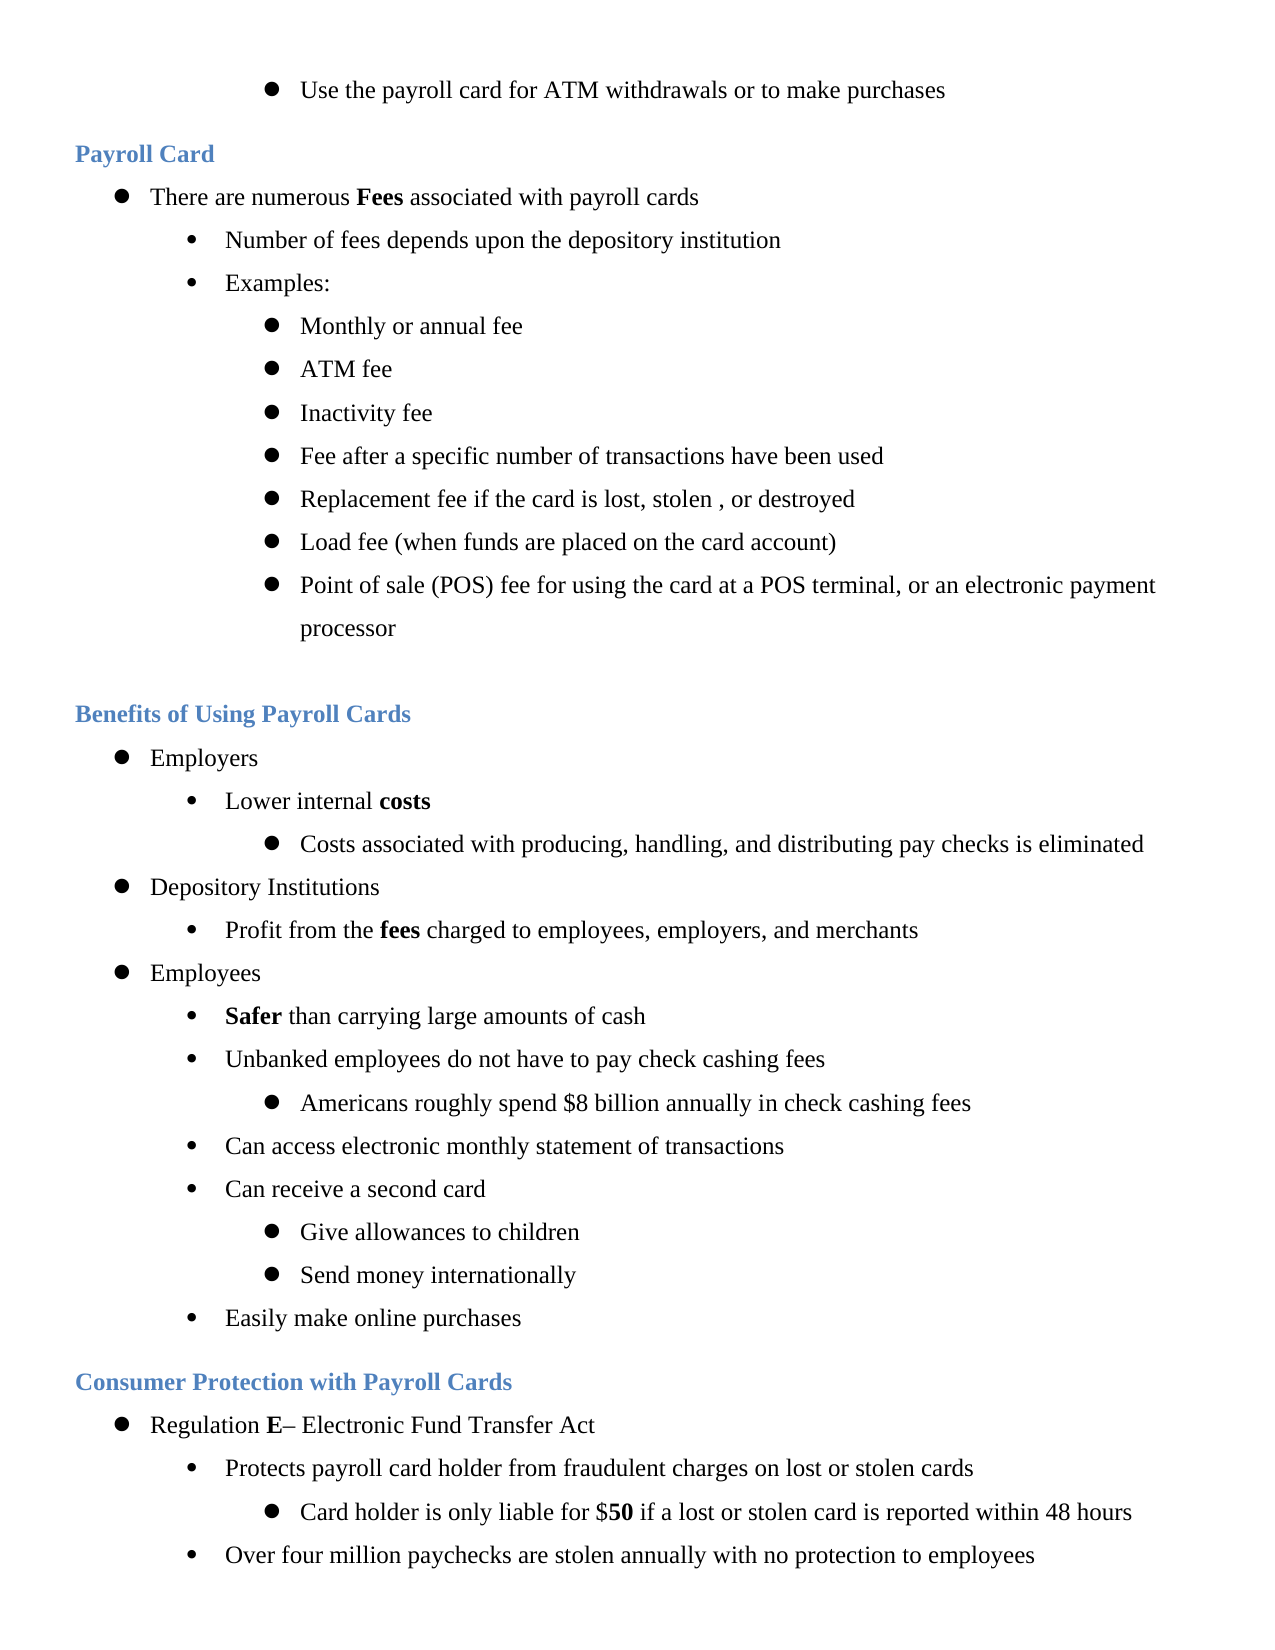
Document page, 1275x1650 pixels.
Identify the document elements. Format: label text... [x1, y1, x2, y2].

list Employers [112, 743, 1200, 771]
list Card holder is only liable for $50 if a lost or stolen card is reported within 48 hours [262, 1497, 1200, 1525]
list Number of fees depends upon the depository institution [187, 225, 1200, 254]
list Point of sale (POS) fee for using the card at a POS terminal, or an electronic payment processor [262, 570, 1200, 642]
list Monthly or annual fee [262, 311, 1200, 340]
list Profit from the fees charged to employees, employers, and merchants [187, 915, 1200, 944]
list Fee after a specific number of transactions have been used [262, 441, 1200, 469]
list Safer than carrying large amounts of cash [187, 1001, 1200, 1030]
list Can access electronic monthly statement of transactions [187, 1131, 1200, 1159]
list Use the payroll card for ATM withdrawals or to make purchases [262, 75, 1200, 104]
list Replacement fee if the card is lost, stolen , or destroyed [262, 484, 1200, 513]
list Regulation E– Electronic Fund Transfer Act [112, 1410, 1200, 1439]
subtitle Consumer Protection with Payroll Cards [75, 1367, 1200, 1396]
list Easily make online purchases [187, 1303, 1200, 1332]
list ATM fee [262, 354, 1200, 383]
list There are numerous Fees associated with payroll cards [112, 182, 1200, 211]
list Unbanked employees do not have to pay check cashing fees [187, 1044, 1200, 1073]
list Send money internationally [262, 1260, 1200, 1289]
list Lower internal costs [187, 786, 1200, 814]
list Employees [112, 958, 1200, 987]
subtitle Benefits of Using Payroll Cards [75, 699, 1200, 728]
list Can receive a second card [187, 1174, 1200, 1203]
list Inactivity fee [262, 398, 1200, 426]
list Americans roughly spend $8 billion annually in check cashing fees [262, 1088, 1200, 1116]
list Protects payroll card holder from fraudulent charges on lost or stolen cards [187, 1453, 1200, 1482]
list Give allowances to children [262, 1217, 1200, 1246]
list Over four million paychecks are stolen annually with no protection to employees [187, 1540, 1200, 1568]
list Costs associated with producing, handling, and distributing pay checks is eliminated [262, 829, 1200, 858]
list Examples: [187, 268, 1200, 297]
subtitle Payroll Card [75, 139, 1200, 168]
list Load fee (when funds are placed on the card account) [262, 527, 1200, 556]
list Depository Institutions [112, 872, 1200, 901]
